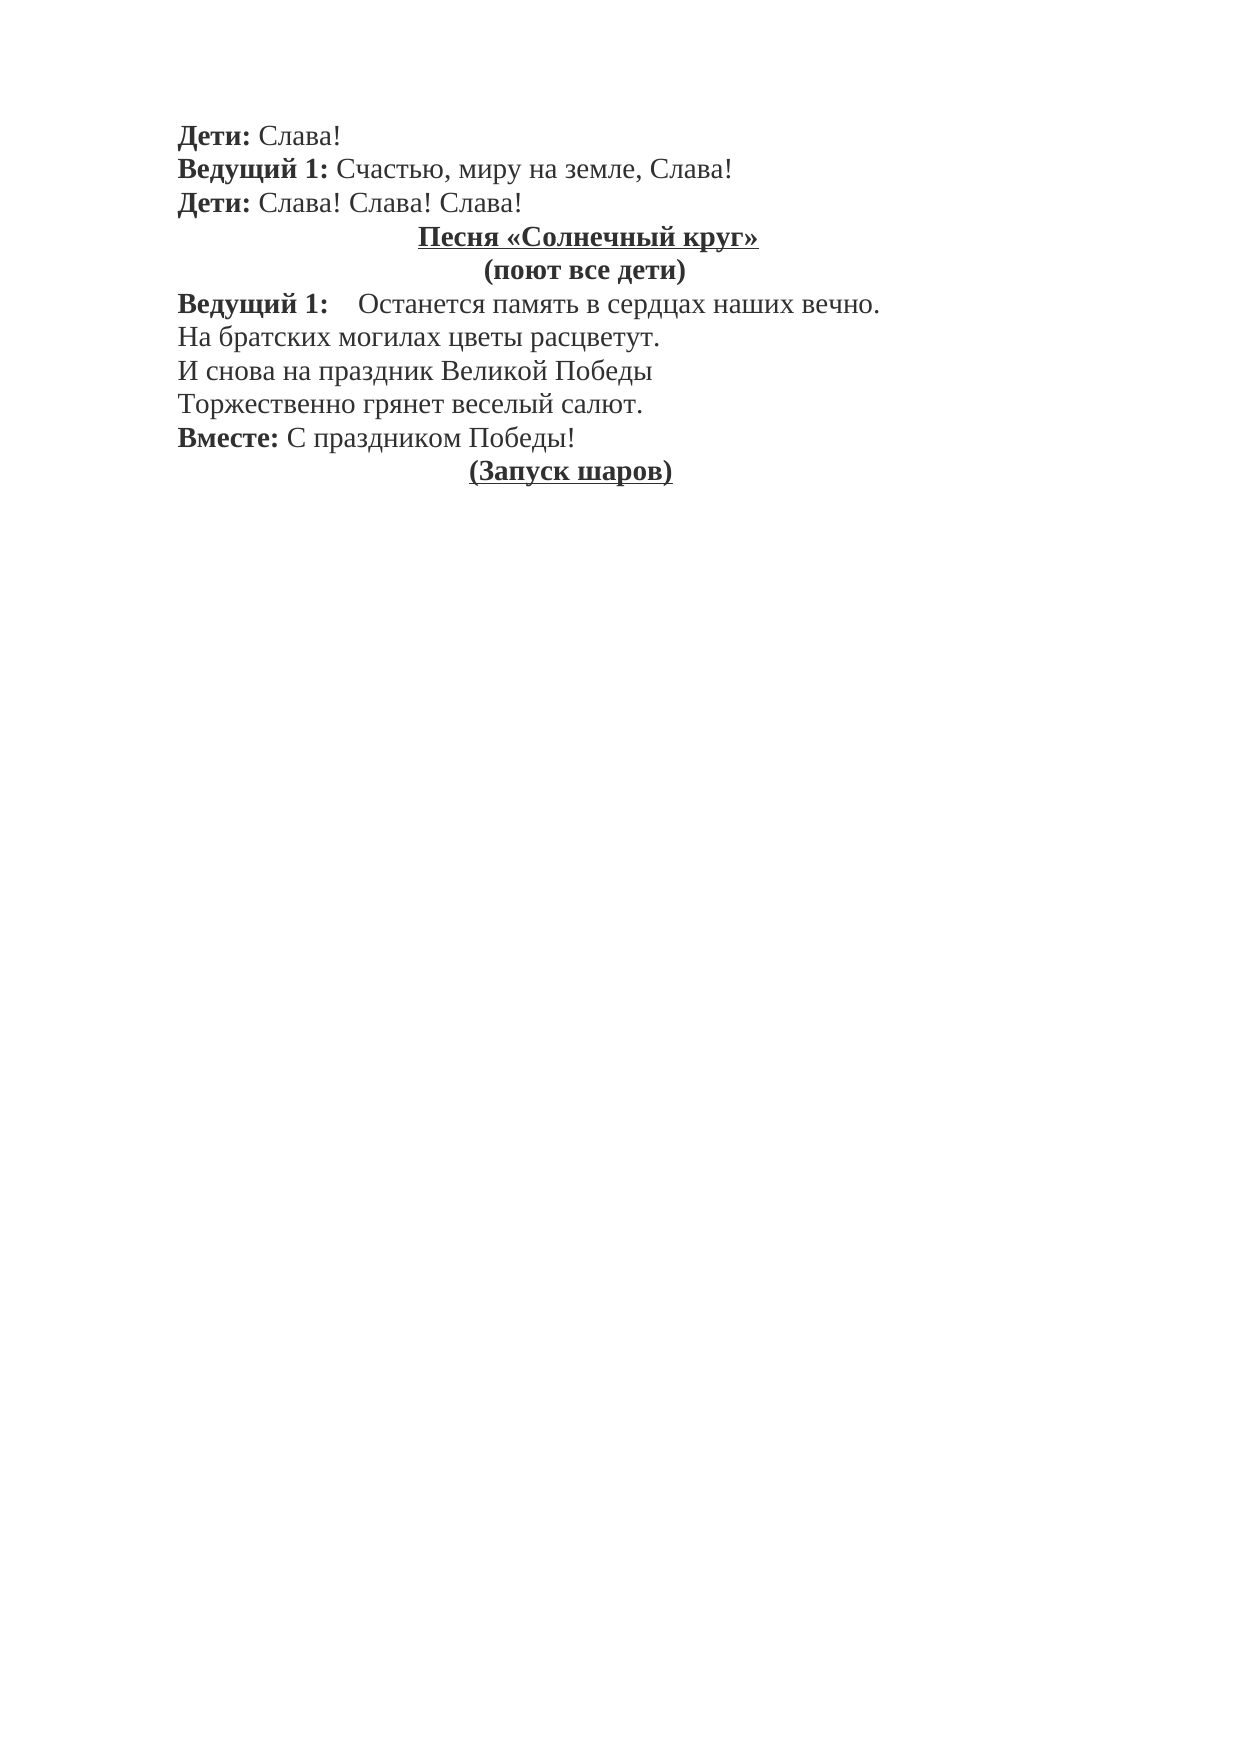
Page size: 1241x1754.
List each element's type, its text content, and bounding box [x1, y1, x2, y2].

text Торжественно грянет веселый салют. [177, 386, 1152, 420]
text Вместе: С праздником Победы! [177, 420, 1152, 453]
text И снова на праздник Великой Победы [177, 353, 1152, 386]
text Дети: Слава! Слава! Слава! [177, 185, 1152, 219]
text На братских могилах цветы расцветут. [177, 319, 1152, 353]
text Ведущий 1: Останется память в сердцах наших вечно. [177, 286, 1152, 319]
text Ведущий 1: Счастью, миру на земле, Слава! [177, 152, 1152, 185]
text (поют все дети) [177, 252, 1152, 286]
text Дети: Слава! [177, 118, 1152, 152]
text Песня «Солнечный круг» [177, 219, 1152, 252]
text (Запуск шаров) [177, 453, 1152, 487]
